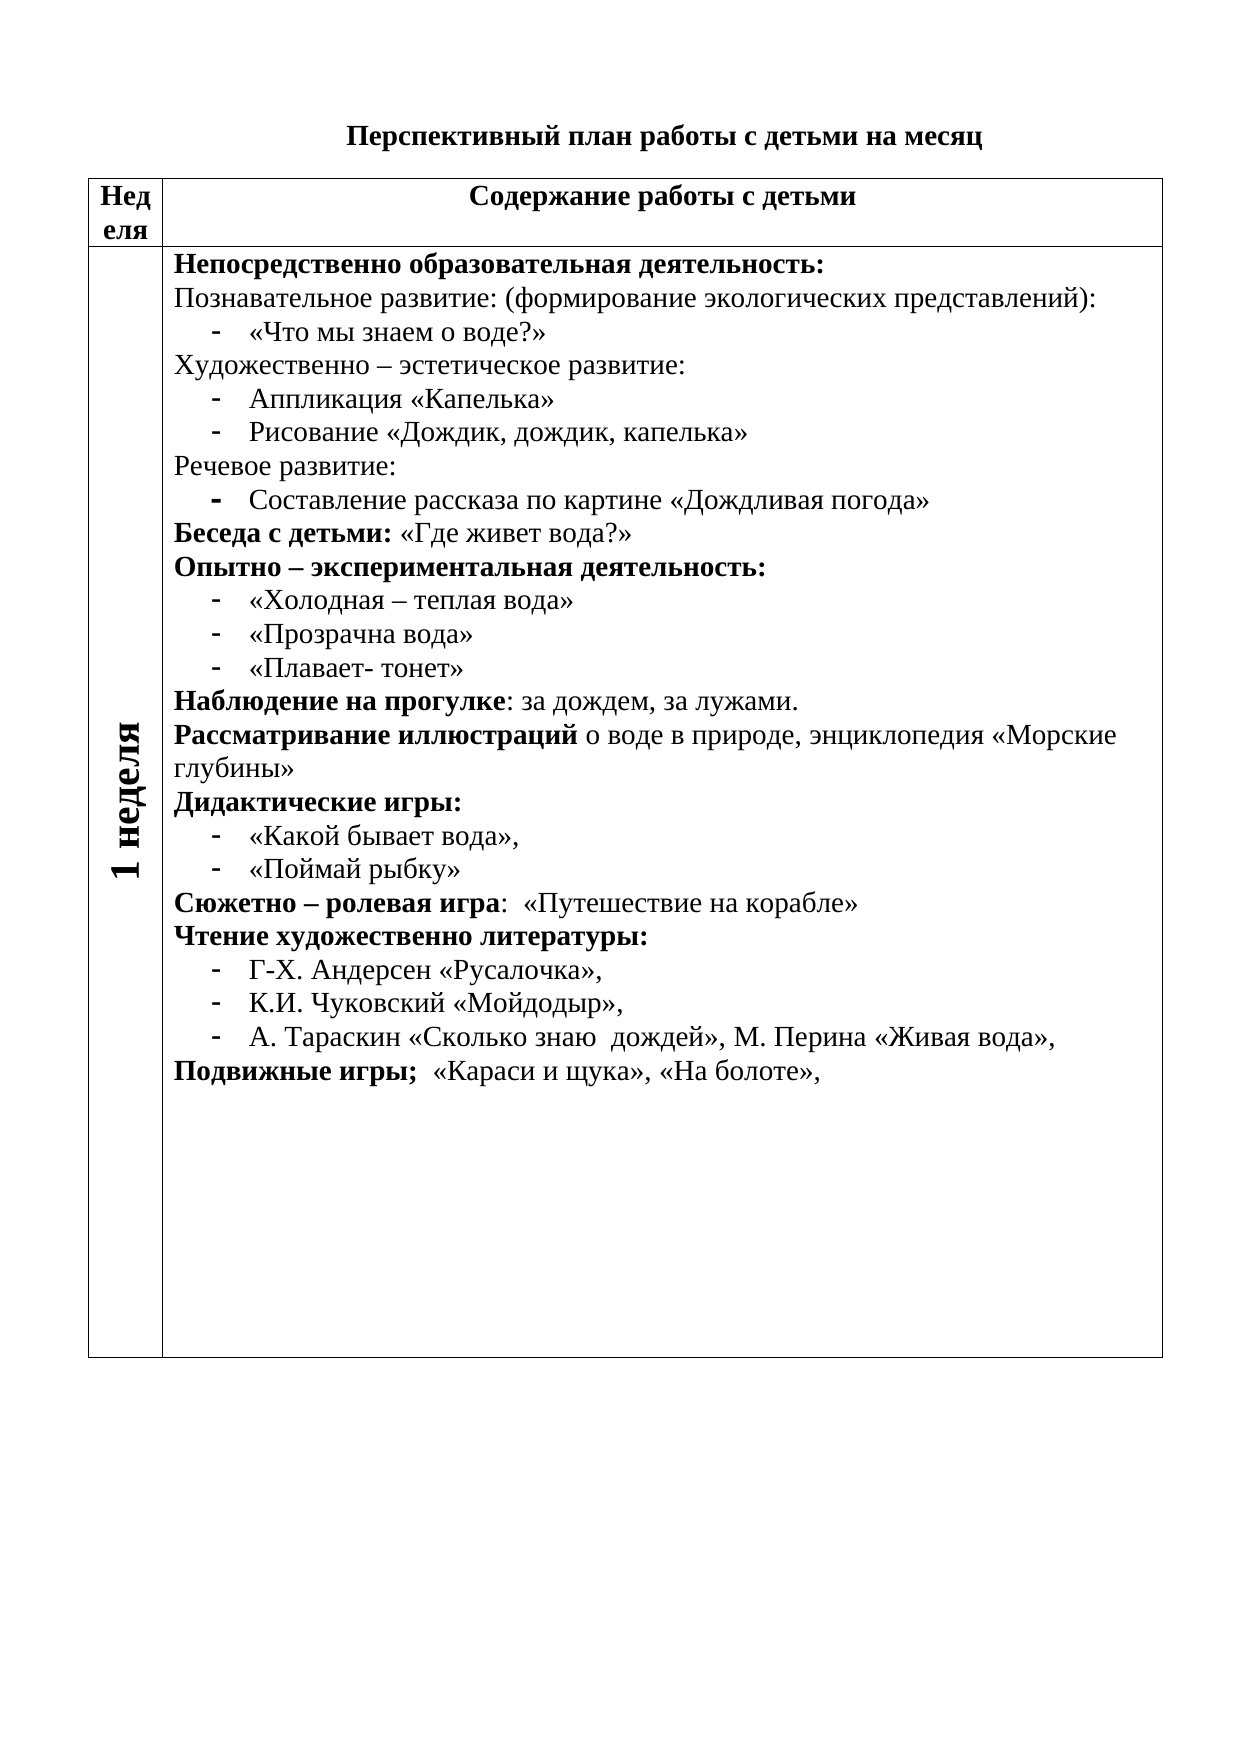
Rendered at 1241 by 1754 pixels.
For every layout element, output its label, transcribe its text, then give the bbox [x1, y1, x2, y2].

text Перспективный план работы с детьми на месяц [177, 118, 1152, 152]
table_header Содержание работы с детьми [163, 179, 1162, 246]
table_header Неделя [89, 179, 162, 246]
table_cell 1 неделя [89, 247, 162, 1357]
table_cell Непосредственно образовательная деятельность: Познавательное развитие: (формирование экологических представлений): «Что мы знаем о воде?» Художественно – эстетическое развитие: Аппликация «Капелька» Рисование «Дождик, дождик, капелька» Речевое развитие: Составление рассказа по картине «Дождливая погода» Беседа с детьми: «Где живет вода?» Опытно – экспериментальная деятельность: «Холодная – теплая вода» «Прозрачна вода» «Плавает- тонет» Наблюдение на прогулке: за дождем, за лужами. Рассматривание иллюстраций о воде в природе, энциклопедия «Морские глубины» Дидактические игры: «Какой бывает вода», «Поймай рыбку» Сюжетно – ролевая игра: «Путешествие на корабле» Чтение художественно литературы: Г-Х. Андерсен «Русалочка», К.И. Чуковский «Мойдодыр», А. Тараскин «Сколько знаю дождей», М. Перина «Живая вода», Подвижные игры; «Караси и щука», «На болоте», [163, 247, 1162, 1357]
